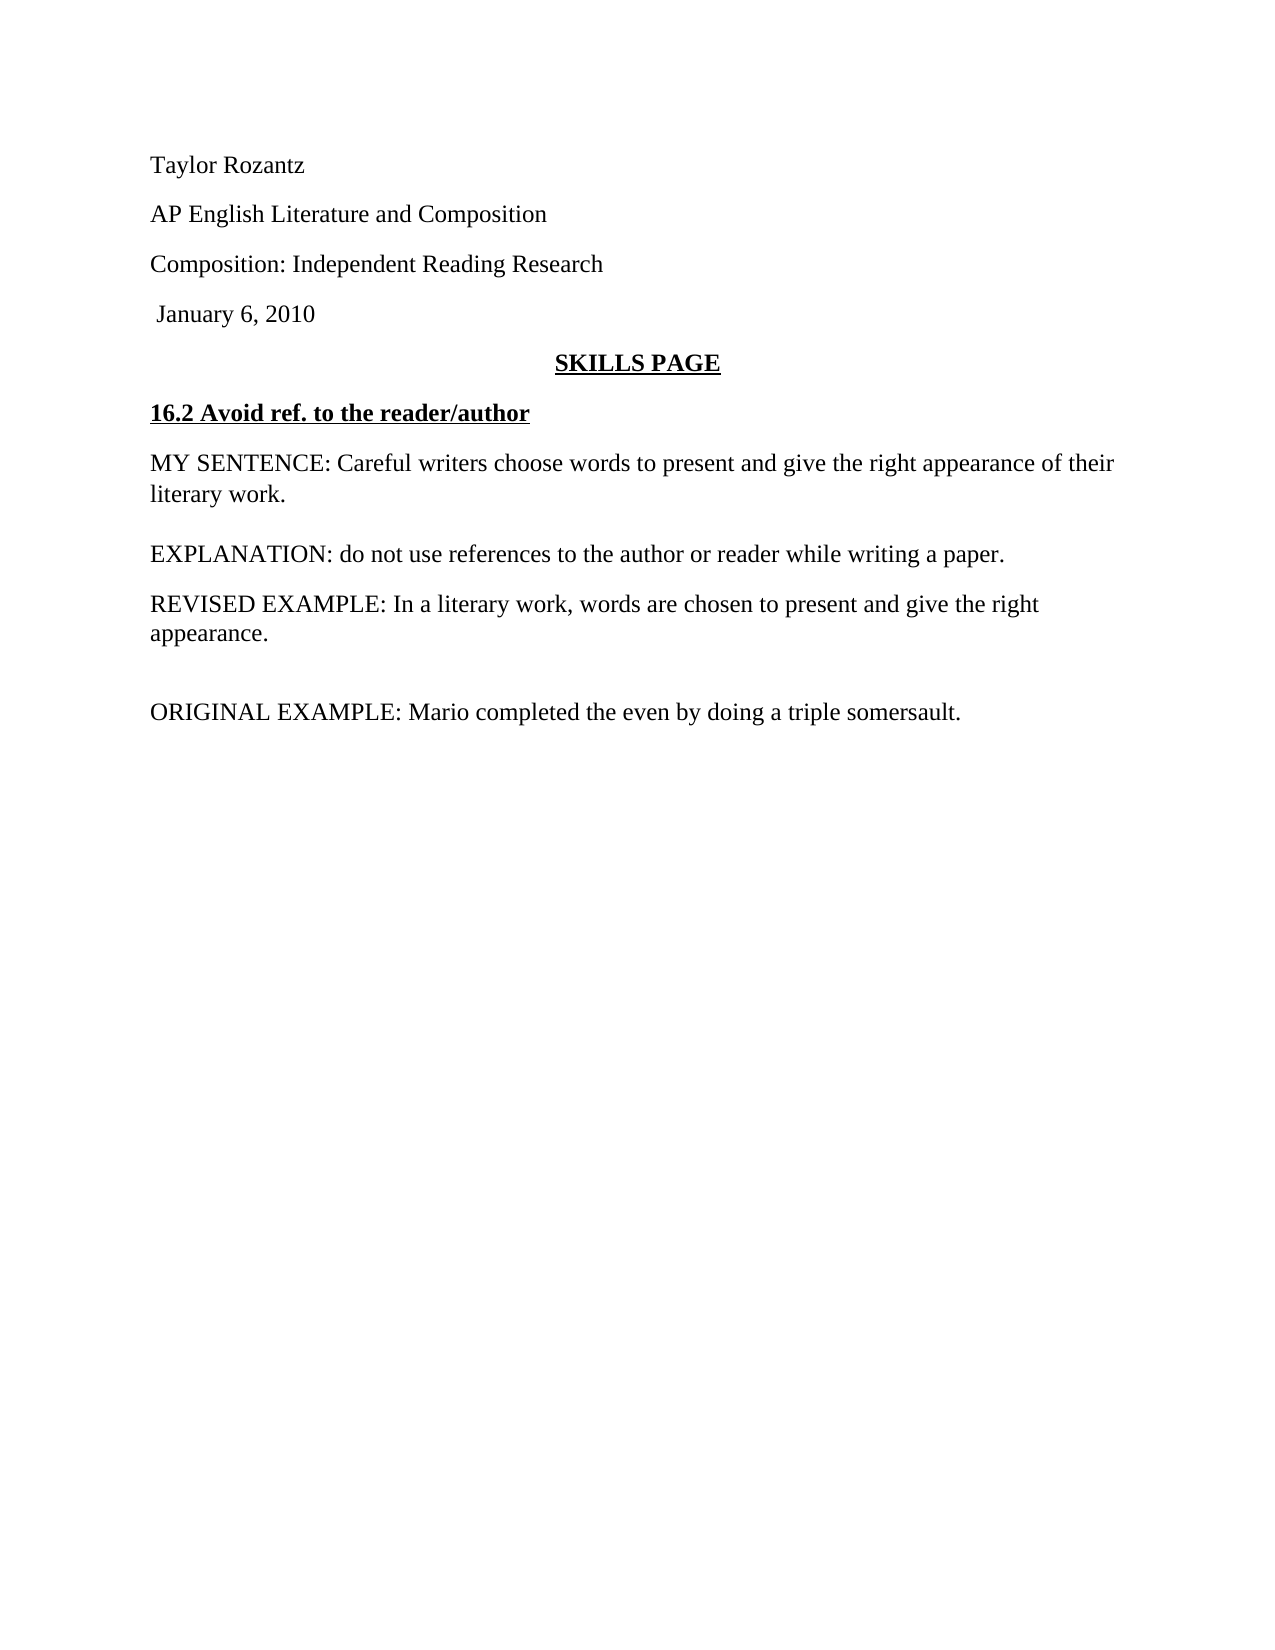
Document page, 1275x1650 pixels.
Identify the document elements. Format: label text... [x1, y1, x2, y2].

text Taylor Rozantz [150, 150, 1125, 179]
text MY SENTENCE: Careful writers choose words to present and give the right appearance of their literary work. [150, 447, 1125, 508]
text ORIGINAL EXAMPLE: Mario completed the even by doing a triple somersault. [150, 697, 1125, 726]
text SKILLS PAGE [150, 348, 1125, 377]
text REVISED EXAMPLE: In a literary work, words are chosen to present and give the right appearance. [150, 589, 1125, 648]
text 16.2 Avoid ref. to the reader/author [150, 398, 1125, 427]
text EXPLANATION: do not use references to the author or reader while writing a paper. [150, 539, 1125, 568]
text Composition: Independent Reading Research [150, 249, 1125, 278]
text AP English Literature and Composition [150, 199, 1125, 228]
text January 6, 2010 [150, 299, 1125, 327]
